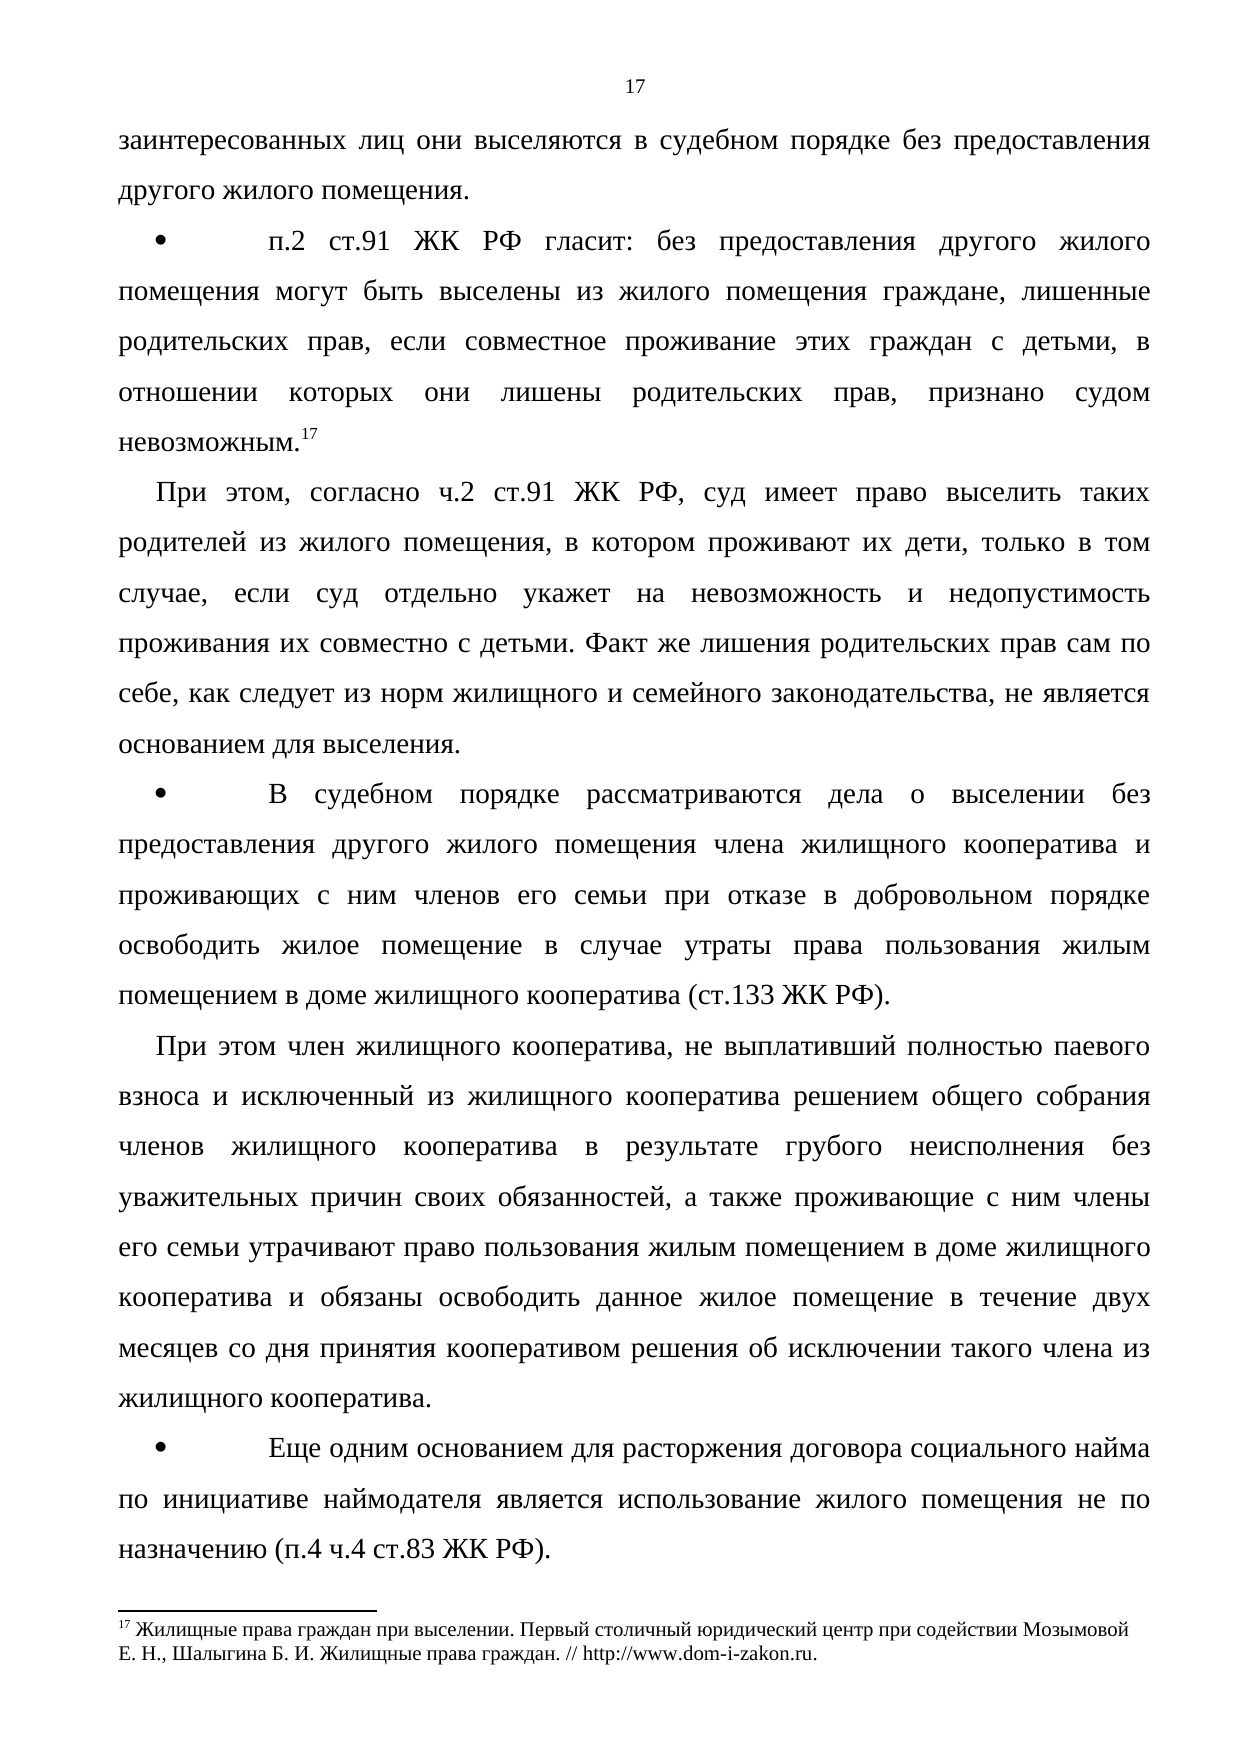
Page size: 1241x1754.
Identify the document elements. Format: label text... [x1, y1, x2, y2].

text При этом член жилищного кооператива, не выплативший полностью паевого взноса и исключенный из жилищного кооператива решением общего собрания членов жилищного кооператива в результате грубого неисполнения без уважительных причин своих обязанностей, а также проживающие с ним члены его семьи утрачивают право пользования жилым помещением в доме жилищного кооператива и обязаны освободить данное жилое помещение в течение двух месяцев со дня принятия кооперативом решения об исключении такого члена из жилищного кооператива. [118, 1028, 1152, 1413]
text При этом, согласно ч.2 ст.91 ЖК РФ, суд имеет право выселить таких родителей из жилого помещения, в котором проживают их дети, только в том случае, если суд отдельно укажет на невозможность и недопустимость проживания их совместно с детьми. Факт же лишения родительских прав сам по себе, как следует из норм жилищного и семейного законодательства, не является основанием для выселения. [118, 474, 1152, 759]
list п.2 ст.91 ЖК РФ гласит: без предоставления другого жилого помещения могут быть выселены из жилого помещения граждане, лишенные родительских прав, если совместное проживание этих граждан с детьми, в отношении которых они лишены родительских прав, признано судом невозможным. [118, 223, 1152, 457]
list Еще одним основанием для расторжения договора социального найма по инициативе наймодателя является использование жилого помещения не по назначению (п.4 ч.4 ст.83 ЖК РФ). [118, 1430, 1152, 1564]
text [118, 122, 1152, 206]
list В судебном порядке рассматриваются дела о выселении без предоставления другого жилого помещения члена жилищного кооператива и проживающих с ним членов его семьи при отказе в добровольном порядке освободить жилое помещение в случае утраты права пользования жилым помещением в доме жилищного кооператива (ст.133 ЖК РФ). [118, 776, 1152, 1011]
